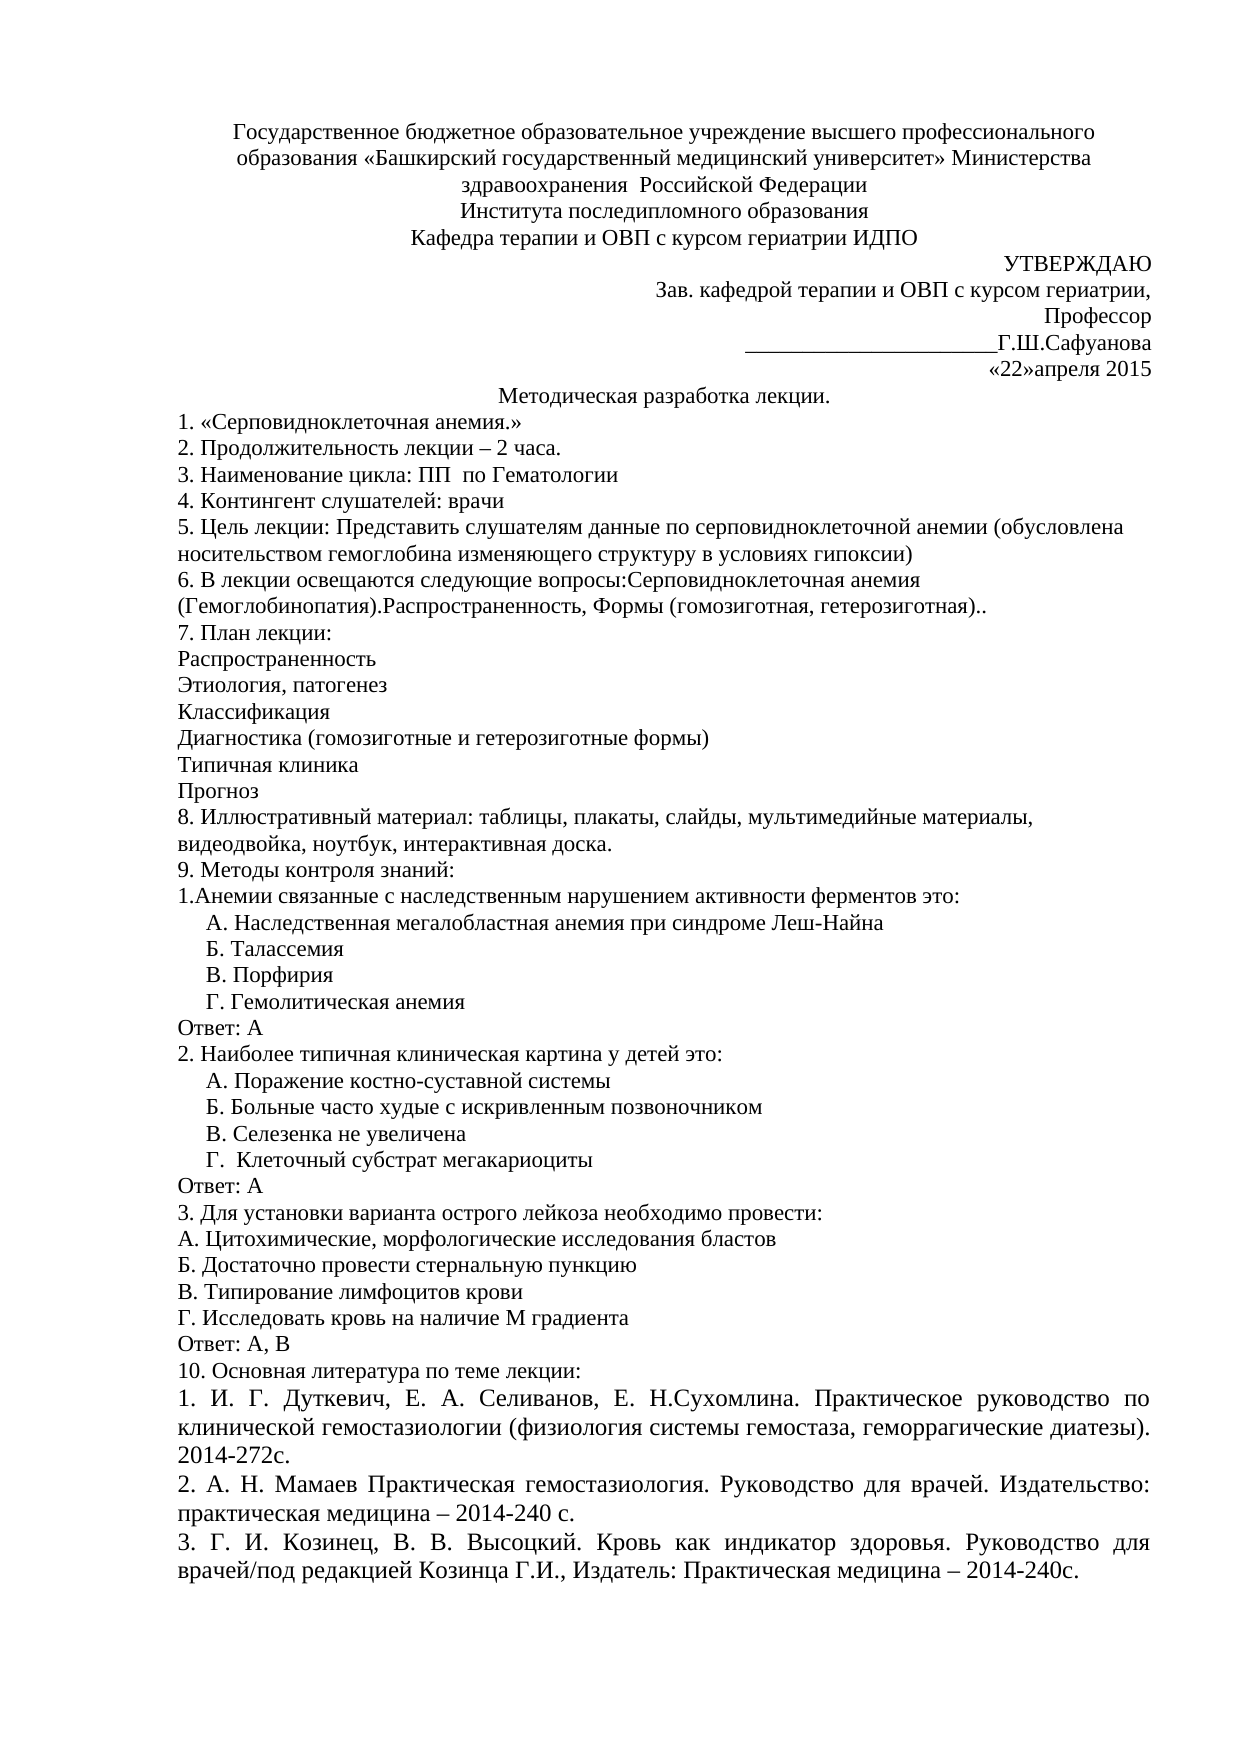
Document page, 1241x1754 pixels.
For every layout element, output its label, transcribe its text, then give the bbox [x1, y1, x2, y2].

text В. Типирование лимфоцитов крови [177, 1278, 1152, 1304]
text Методическая разработка лекции. [177, 382, 1152, 408]
text 7. План лекции: [177, 619, 1152, 645]
text Распространенность [177, 645, 1152, 672]
text 9. Методы контроля знаний: [177, 856, 1152, 882]
text Ответ: А, В [177, 1330, 1152, 1357]
text Диагностика (гомозиготные и гетерозиготные формы) [177, 724, 1152, 751]
text 6. В лекции освещаются следующие вопросы:Серповидноклеточная анемия (Гемоглобинопатия).Распространенность, Формы (гомозиготная, гетерозиготная).. [177, 566, 1152, 619]
text А. Наследственная мегалобластная анемия при синдроме Леш-Найна [177, 909, 1152, 935]
text В. Селезенка не увеличена [177, 1119, 1152, 1146]
text Классификация [177, 698, 1152, 724]
text ______________________Г.Ш.Сафуанова [177, 329, 1152, 355]
text Государственное бюджетное образовательное учреждение высшего профессионального образования «Башкирский государственный медицинский университет» Министерства здравоохранения Российской Федерации [177, 118, 1152, 197]
text Профессор [177, 303, 1152, 329]
text Этиология, патогенез [177, 672, 1152, 698]
text 8. Иллюстративный материал: таблицы, плакаты, слайды, мультимедийные материалы, видеодвойка, ноутбук, интерактивная доска. [177, 803, 1152, 856]
text Зав. кафедрой терапии и ОВП с курсом гериатрии, [177, 276, 1152, 303]
text 1.Анемии связанные с наследственным нарушением активности ферментов это: [177, 882, 1152, 909]
text 3. Для установки варианта острого лейкоза необходимо провести: [177, 1199, 1152, 1225]
text Б. Талассемия [177, 935, 1152, 961]
text Прогноз [177, 777, 1152, 803]
text Б. Больные часто худые с искривленным позвоночником [177, 1093, 1152, 1119]
text Ответ: А [177, 1172, 1152, 1199]
text Г. Гемолитическая анемия [177, 988, 1152, 1014]
text А. Поражение костно-суставной системы [177, 1067, 1152, 1093]
text 3. Наименование цикла: ПП по Гематологии [177, 461, 1152, 487]
text Ответ: А [177, 1014, 1152, 1041]
text 2. Наиболее типичная клиническая картина у детей это: [177, 1041, 1152, 1067]
text Г. Клеточный субстрат мегакариоциты [177, 1146, 1152, 1172]
text УТВЕРЖДАЮ [177, 250, 1152, 276]
text 5. Цель лекции: Представить слушателям данные по серповидноклеточной анемии (обусловлена носительством гемоглобина изменяющего структуру в условиях гипоксии) [177, 513, 1152, 566]
text А. Цитохимические, морфологические исследования бластов [177, 1225, 1152, 1251]
text Б. Достаточно провести стернальную пункцию [177, 1251, 1152, 1278]
text 2. А. Н. Мамаев Практическая гемостазиология. Руководство для врачей. Издательство: практическая медицина – 2014-240 с. [177, 1469, 1152, 1527]
text 2. Продолжительность лекции – 2 часа. [177, 434, 1152, 461]
text В. Порфирия [177, 961, 1152, 988]
text «22»апреля 2015 [177, 355, 1152, 382]
text Института последипломного образования [177, 197, 1152, 223]
text 10. Основная литература по теме лекции: [177, 1357, 1152, 1383]
text 4. Контингент слушателей: врачи [177, 487, 1152, 513]
text Кафедра терапии и ОВП с курсом гериатрии ИДПО [177, 223, 1152, 250]
text Типичная клиника [177, 751, 1152, 777]
text 1. И. Г. Дуткевич, Е. А. Селиванов, Е. Н.Сухомлина. Практическое руководство по клинической гемостазиологии (физиология системы гемостаза, геморрагические диатезы). 2014-272с. [177, 1383, 1152, 1469]
text Г. Исследовать кровь на наличие М градиента [177, 1304, 1152, 1330]
text 3. Г. И. Козинец, В. В. Высоцкий. Кровь как индикатор здоровья. Руководство для врачей/под редакцией Козинца Г.И., Издатель: Практическая медицина – 2014-240с. [177, 1527, 1152, 1584]
text 1. «Серповидноклеточная анемия.» [177, 408, 1152, 434]
